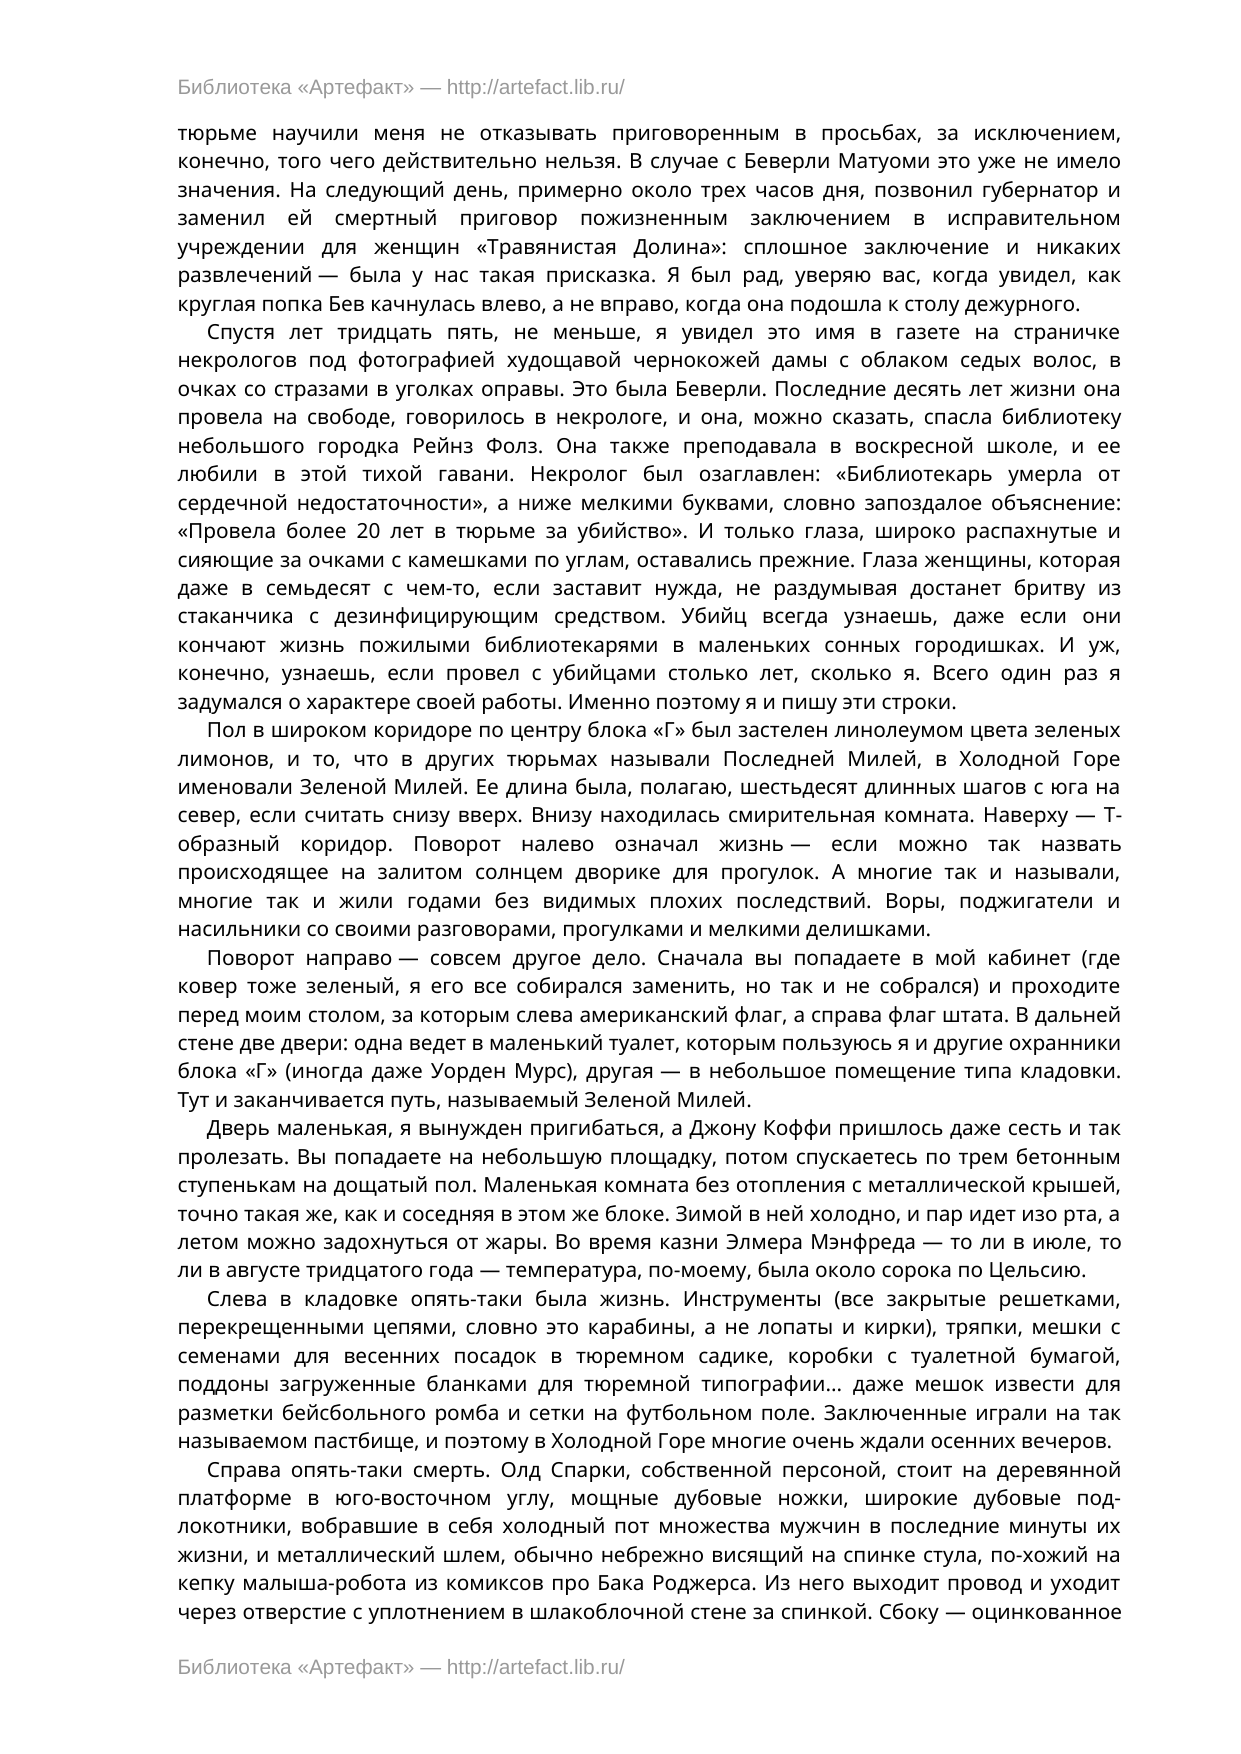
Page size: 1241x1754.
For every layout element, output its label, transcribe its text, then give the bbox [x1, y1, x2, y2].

text Пол в широком коридоре по центру блока «Г» был застелен линолеумом цвета зеленых лимонов, и то, что в других тюрьмах называли Последней Милей, в Холодной Горе именовали Зеленой Милей. Ее длина была, полагаю, шестьдесят длинных шагов с юга на север, если считать снизу вверх. Внизу находилась смирительная комната. Наверху — Т-образный коридор. Поворот налево означал жизнь — если можно так назвать происходящее на залитом солнцем дворике для прогулок. А многие так и называли, многие так и жили годами без видимых плохих последствий. Воры, поджигатели и насильники со своими разговорами, прогулками и мелкими делишками. [177, 715, 1122, 943]
text Поворот направо — совсем другое дело. Сначала вы попадаете в мой кабинет (где ковер тоже зеленый, я его все собирался заменить, но так и не собрался) и проходите перед моим столом, за которым слева американский флаг, а справа флаг штата. В дальней стене две двери: одна ведет в маленький туалет, которым пользуюсь я и другие охранники блока «Г» (иногда даже Уорден Мурс), другая — в небольшое помещение типа кладовки. Тут и заканчивается путь, называемый Зеленой Милей. [177, 943, 1122, 1113]
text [177, 1455, 1122, 1625]
text Дверь маленькая, я вынужден пригибаться, а Джону Коффи пришлось даже сесть и так пролезать. Вы попадаете на небольшую площадку, потом спускаетесь по трем бетонным ступенькам на дощатый пол. Маленькая комната без отопления с металлической крышей, точно такая же, как и соседняя в этом же блоке. Зимой в ней холодно, и пар идет изо рта, а летом можно задохнуться от жары. Во время казни Элмера Мэнфреда — то ли в июле, то ли в августе тридцатого года — температура, по-моему, была около сорока по Цельсию. [177, 1113, 1122, 1284]
text Слева в кладовке опять-таки была жизнь. Инструменты (все закрытые решетками, перекрещенными цепями, словно это карабины, а не лопаты и кирки), тряпки, мешки с семенами для весенних посадок в тюремном садике, коробки с туалетной бумагой, поддоны загруженные бланками для тюремной типографии... даже мешок извести для разметки бейсбольного ромба и сетки на футбольном поле. Заключенные играли на так называемом пастбище, и поэтому в Холодной Горе многие очень ждали осенних вечеров. [177, 1284, 1122, 1455]
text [177, 118, 1122, 317]
text Спустя лет тридцать пять, не меньше, я увидел это имя в газете на страничке некрологов под фотографией худощавой чернокожей дамы с облаком седых волос, в очках со стразами в уголках оправы. Это была Беверли. Последние десять лет жизни она провела на свободе, говорилось в некрологе, и она, можно сказать, спасла библиотеку небольшого городка Рейнз Фолз. Она также преподавала в воскресной школе, и ее любили в этой тихой гавани. Некролог был озаглавлен: «Библиотекарь умерла от сердечной недостаточности», а ниже мелкими буквами, словно запоздалое объяснение: «Провела более 20 лет в тюрьме за убийство». И только глаза, широко распахнутые и сияющие за очками с камешками по углам, оставались прежние. Глаза женщины, которая даже в семьдесят с чем-то, если заставит нужда, не раздумывая достанет бритву из стаканчика с дезинфицирующим средством. Убийц всегда узнаешь, даже если они кончают жизнь пожилыми библиотекарями в маленьких сонных городишках. И уж, конечно, узнаешь, если провел с убийцами столько лет, сколько я. Всего один раз я задумался о характере своей работы. Именно поэтому я и пишу эти строки. [177, 317, 1122, 715]
